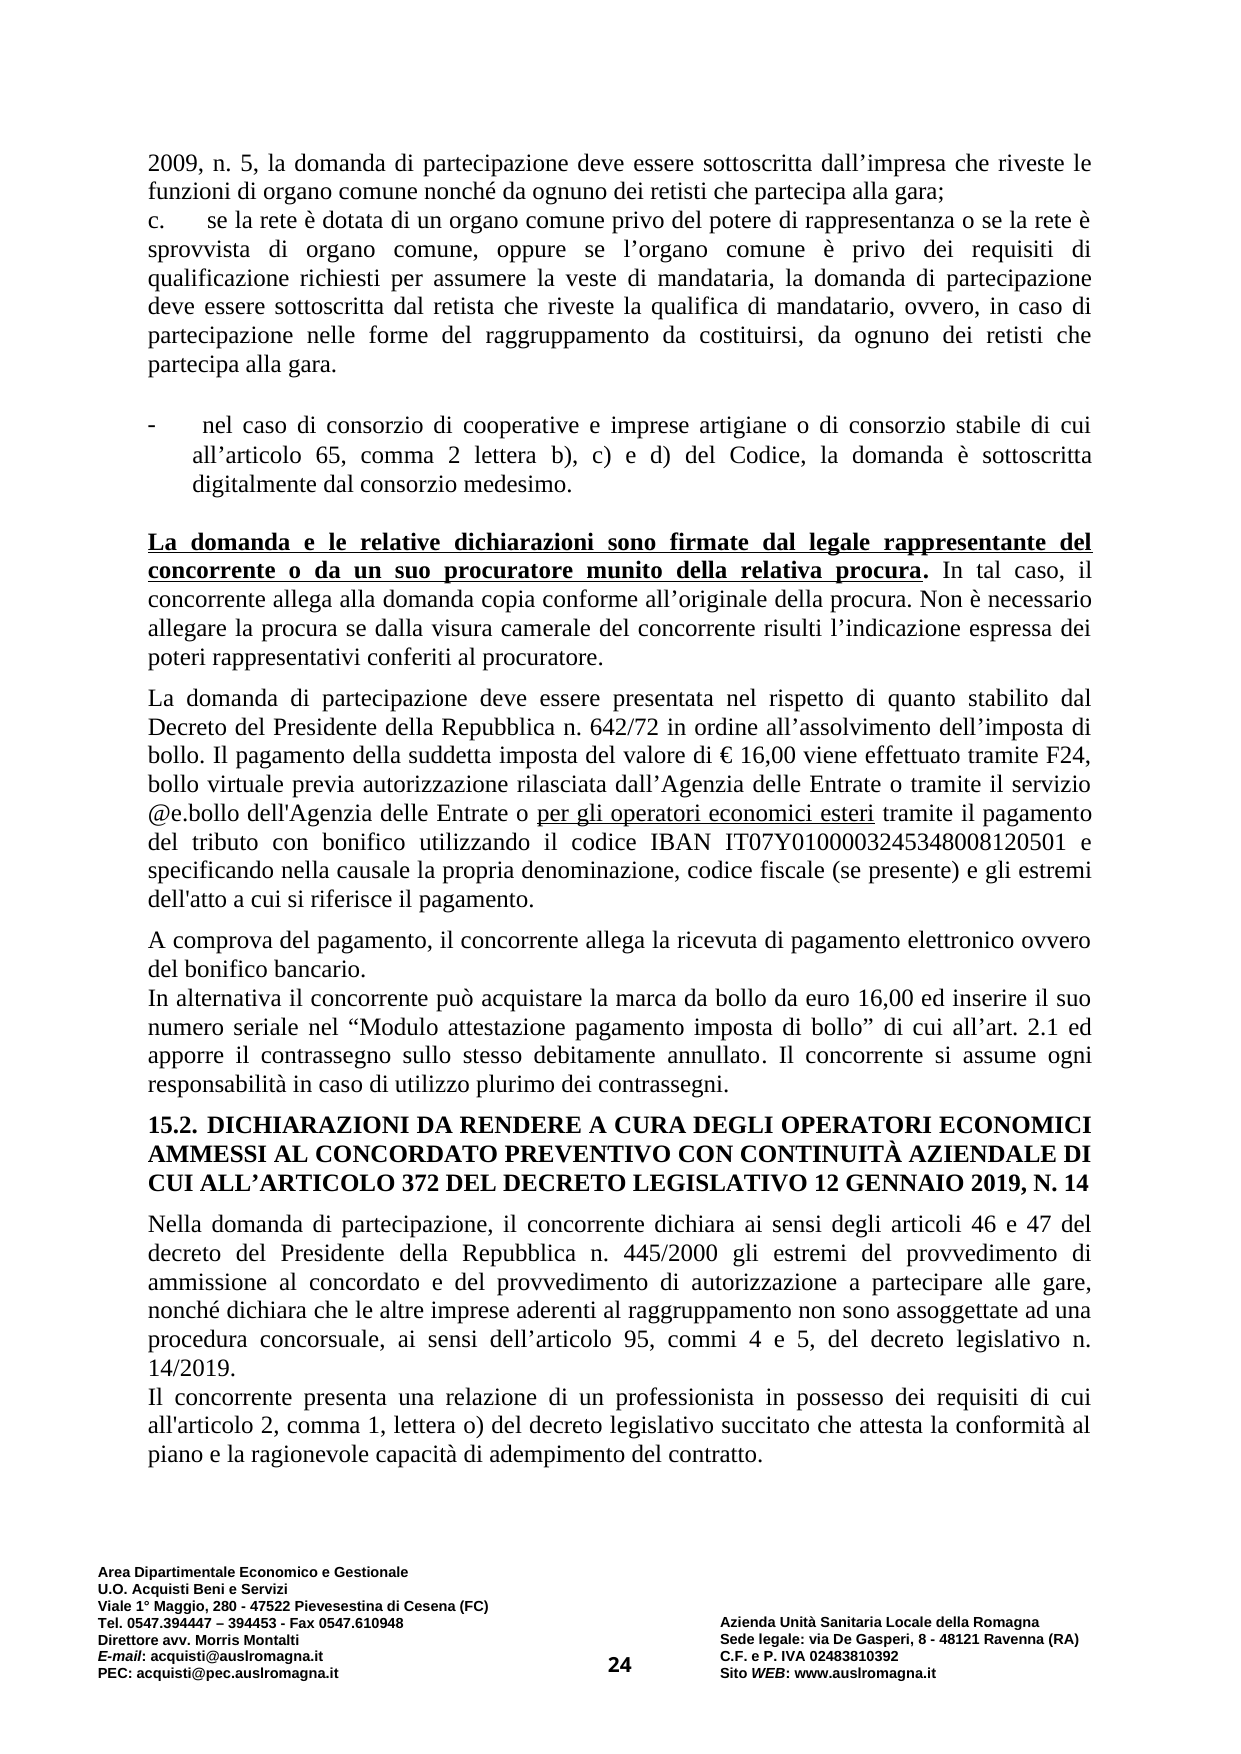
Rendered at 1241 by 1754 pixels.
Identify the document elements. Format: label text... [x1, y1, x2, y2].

text La domanda e le relative dichiarazioni sono firmate dal legale rappresentante del concorrente o da un suo procuratore munito della relativa procura. In tal caso, il concorrente allega alla domanda copia conforme all’originale della procura. Non è necessario allegare la procura se dalla visura camerale del concorrente risulti l’indicazione espressa dei poteri rappresentativi conferiti al procuratore. [148, 553, 1092, 671]
text La domanda di partecipazione deve essere presentata nel rispetto di quanto stabilito dal Decreto del Presidente della Repubblica n. 642/72 in ordine all’assolvimento dell’imposta di bollo. Il pagamento della suddetta imposta del valore di € 16,00 viene effettuato tramite F24, bollo virtuale previa autorizzazione rilasciata dall’Agenzia delle Entrate o tramite il servizio @e.bollo dell'Agenzia delle Entrate o per gli operatori economici esteri tramite il pagamento del tributo con bonifico utilizzando il codice IBAN IT07Y0100003245348008120501 e specificando nella causale la propria denominazione, codice fiscale (se presente) e gli estremi dell'atto a cui si riferisce il pagamento. [148, 683, 1092, 913]
text In alternativa il concorrente può acquistare la marca da bollo da euro 16,00 ed inserire il suo numero seriale nel “Modulo attestazione pagamento imposta di bollo” di cui all’art. 2.1 ed apporre il contrassegno sullo stesso debitamente annullato. Il concorrente si assume ogni responsabilità in caso di utilizzo plurimo dei contrassegni. [148, 983, 1092, 1098]
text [148, 148, 1092, 205]
text Nella domanda di partecipazione, il concorrente dichiara ai sensi degli articoli 46 e 47 del decreto del Presidente della Repubblica n. 445/2000 gli estremi del provvedimento di ammissione al concordato e del provvedimento di autorizzazione a partecipare alle gare, nonché dichiara che le altre imprese aderenti al raggruppamento non sono assoggettate ad una procedura concorsuale, ai sensi dell’articolo 95, commi 4 e 5, del decreto legislativo n. 14/2019. [148, 1209, 1092, 1382]
list nel caso di consorzio di cooperative e imprese artigiane o di consorzio stabile di cui all’articolo 65, comma 2 lettera b), c) e d) del Codice, la domanda è sottoscritta digitalmente dal consorzio medesimo. [148, 406, 1092, 498]
subtitle 15.2. DICHIARAZIONI DA RENDERE A CURA DEGLI OPERATORI ECONOMICI AMMESSI AL CONCORDATO PREVENTIVO CON CONTINUITÀ AZIENDALE DI CUI ALL’ARTICOLO 372 DEL DECRETO LEGISLATIVO 12 GENNAIO 2019, N. 14 [148, 1111, 1092, 1197]
text Il concorrente presenta una relazione di un professionista in possesso dei requisiti di cui all'articolo 2, comma 1, lettera o) del decreto legislativo succitato che attesta la conformità al piano e la ragionevole capacità di adempimento del contratto. [148, 1382, 1092, 1468]
text A comprova del pagamento, il concorrente allega la ricevuta di pagamento elettronico ovvero del bonifico bancario. [148, 926, 1092, 983]
text c. se la rete è dotata di un organo comune privo del potere di rappresentanza o se la rete è sprovvista di organo comune, oppure se l’organo comune è privo dei requisiti di qualificazione richiesti per assumere la veste di mandataria, la domanda di partecipazione deve essere sottoscritta dal retista che riveste la qualifica di mandatario, ovvero, in caso di partecipazione nelle forme del raggruppamento da costituirsi, da ognuno dei retisti che partecipa alla gara. [148, 205, 1092, 378]
